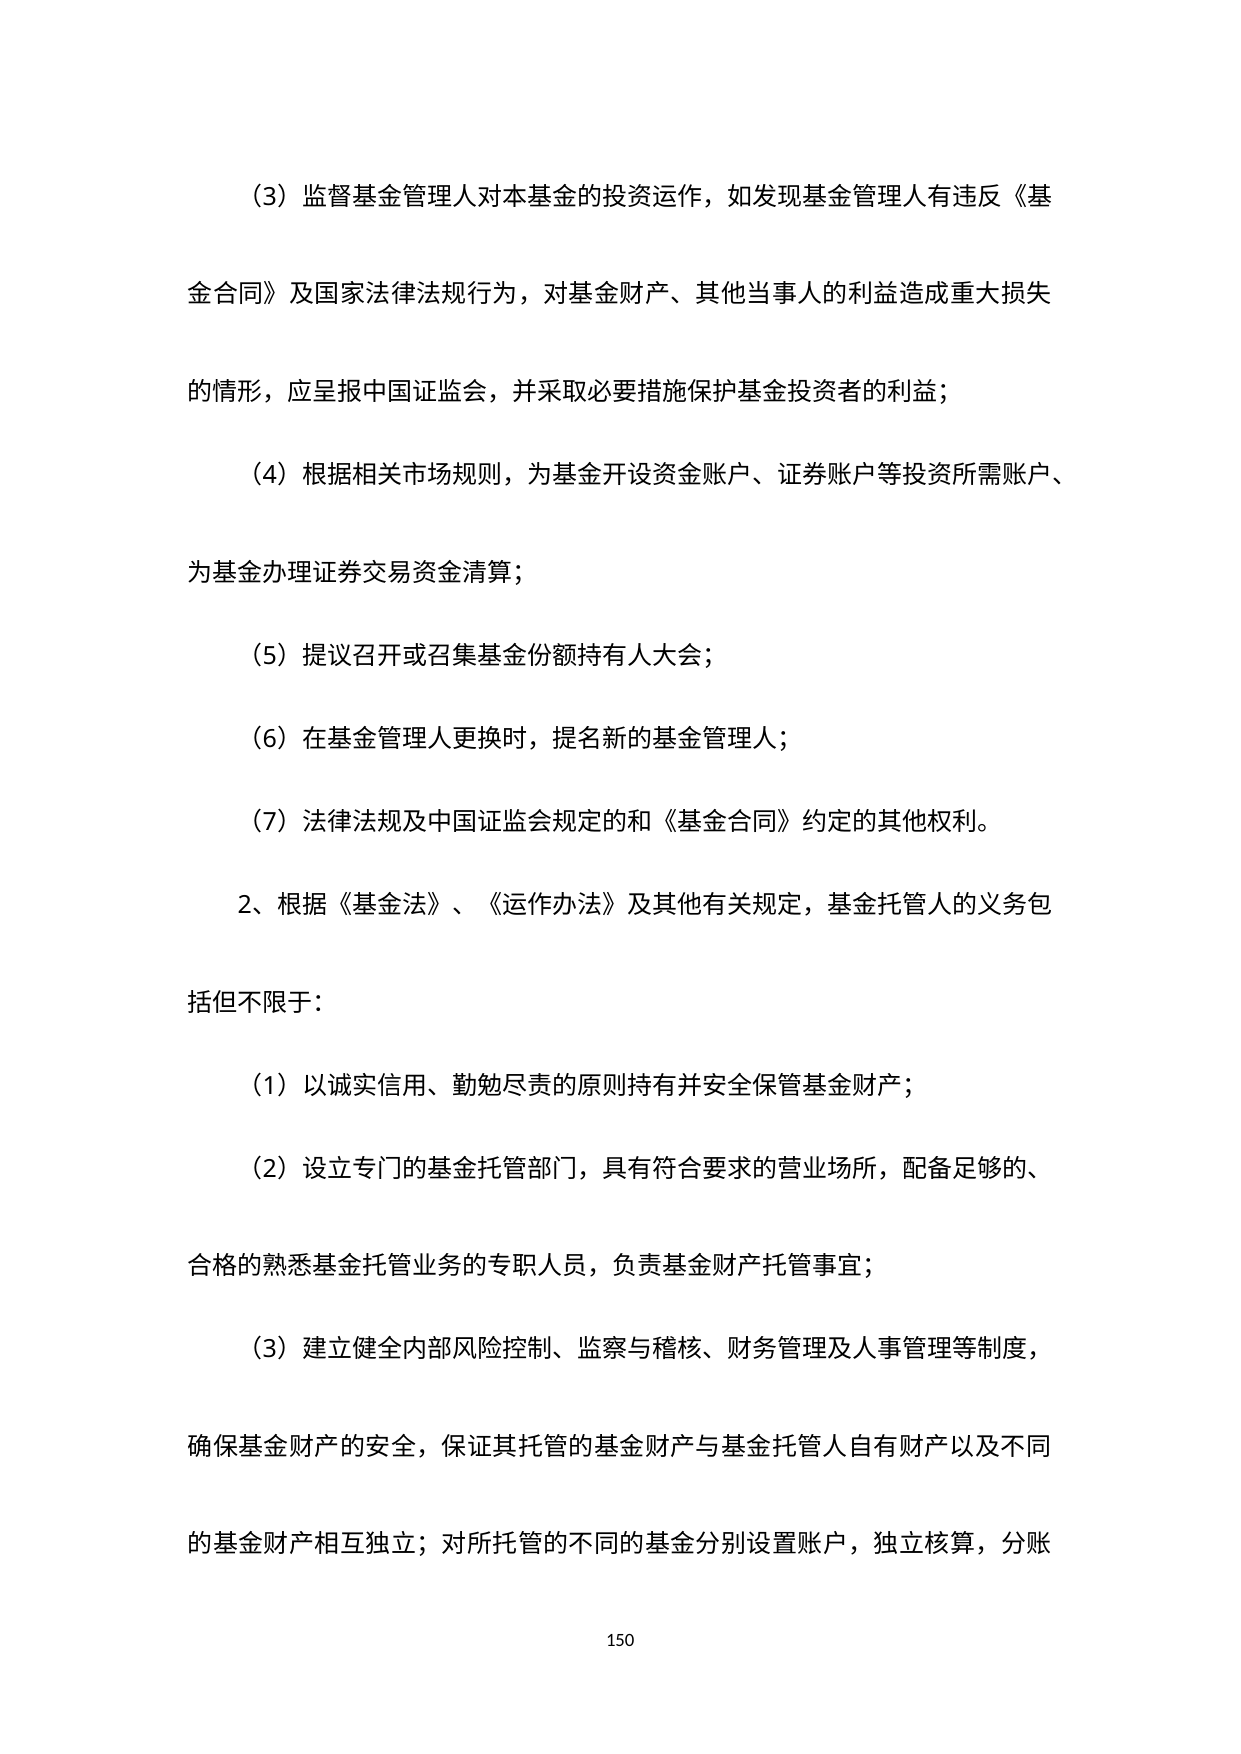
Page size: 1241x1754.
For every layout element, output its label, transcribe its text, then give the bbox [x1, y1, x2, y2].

text （1）以诚实信用、勤勉尽责的原则持有并安全保管基金财产； [187, 1051, 1053, 1116]
text （3）监督基金管理人对本基金的投资运作，如发现基金管理人有违反《基金合同》及国家法律法规行为，对基金财产、其他当事人的利益造成重大损失的情形，应呈报中国证监会，并采取必要措施保护基金投资者的利益； [187, 162, 1053, 422]
text 2、根据《基金法》、《运作办法》及其他有关规定，基金托管人的义务包括但不限于： [187, 870, 1053, 1033]
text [187, 1314, 1053, 1574]
text （5）提议召开或召集基金份额持有人大会； [187, 621, 1053, 686]
text （4）根据相关市场规则，为基金开设资金账户、证券账户等投资所需账户、为基金办理证券交易资金清算； [187, 440, 1053, 603]
text （6）在基金管理人更换时，提名新的基金管理人； [187, 704, 1053, 769]
text （7）法律法规及中国证监会规定的和《基金合同》约定的其他权利。 [187, 787, 1053, 852]
text （2）设立专门的基金托管部门，具有符合要求的营业场所，配备足够的、合格的熟悉基金托管业务的专职人员，负责基金财产托管事宜； [187, 1134, 1053, 1296]
